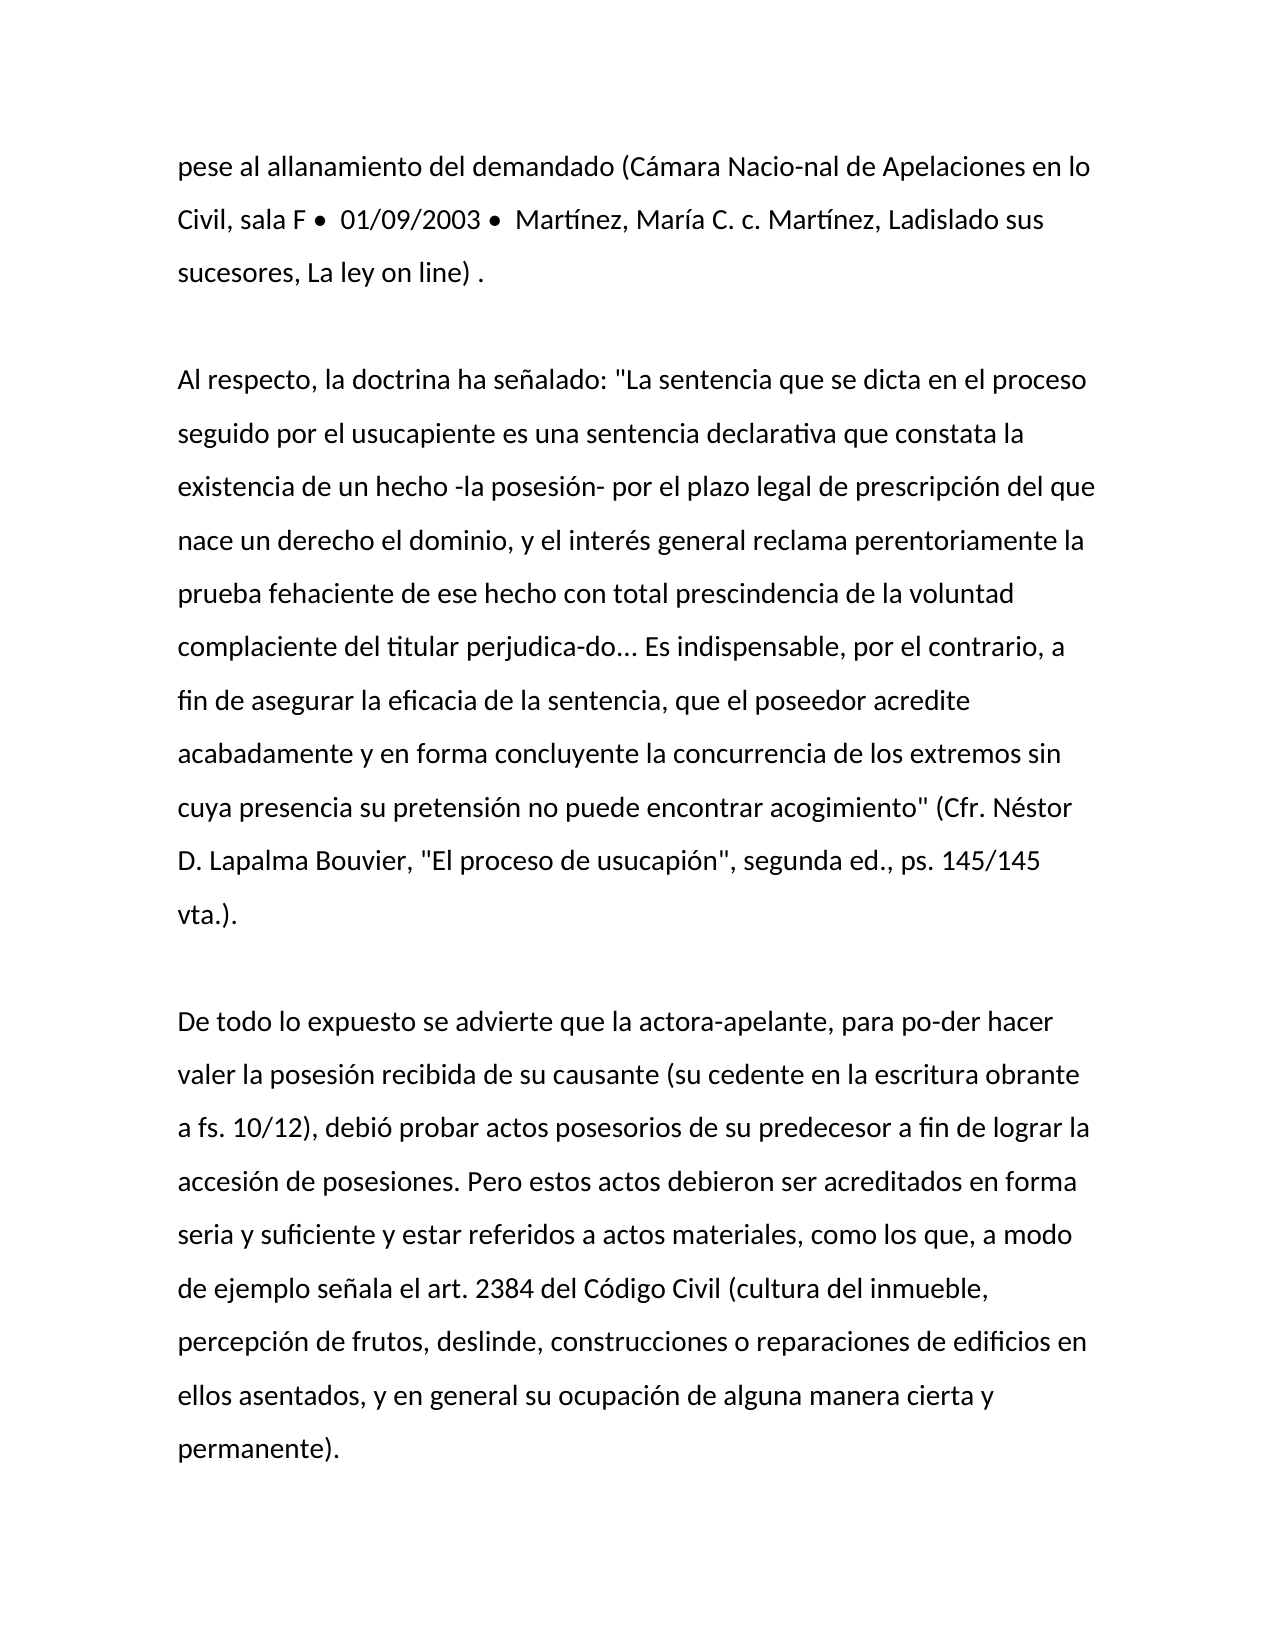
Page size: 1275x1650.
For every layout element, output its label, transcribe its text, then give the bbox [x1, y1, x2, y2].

text De todo lo expuesto se advierte que la actora-apelante, para po-der hacer valer la posesión recibida de su causante (su cedente en la escritura obrante a fs. 10/12), debió probar actos posesorios de su predecesor a fin de lograr la accesión de posesiones. Pero estos actos debieron ser acreditados en forma seria y suficiente y estar referidos a actos materiales, como los que, a modo de ejemplo señala el art. 2384 del Código Civil (cultura del inmueble, percepción de frutos, deslinde, construcciones o reparaciones de edificios en ellos asentados, y en general su ocupación de alguna manera cierta y permanente). [177, 1003, 1098, 1466]
text Al respecto, la doctrina ha señalado: "La sentencia que se dicta en el proceso seguido por el usucapiente es una sentencia declarativa que constata la existencia de un hecho -la posesión- por el plazo legal de prescripción del que nace un derecho el dominio, y el interés general reclama perentoriamente la prueba fehaciente de ese hecho con total prescindencia de la voluntad complaciente del titular perjudica-do... Es indispensable, por el contrario, a fin de asegurar la eficacia de la sentencia, que el poseedor acredite acabadamente y en forma concluyente la concurrencia de los extremos sin cuya presencia su pretensión no puede encontrar acogimiento" (Cfr. Néstor D. Lapalma Bouvier, "El proceso de usucapión", segunda ed., ps. 145/145 vta.). [177, 361, 1098, 931]
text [177, 148, 1098, 290]
